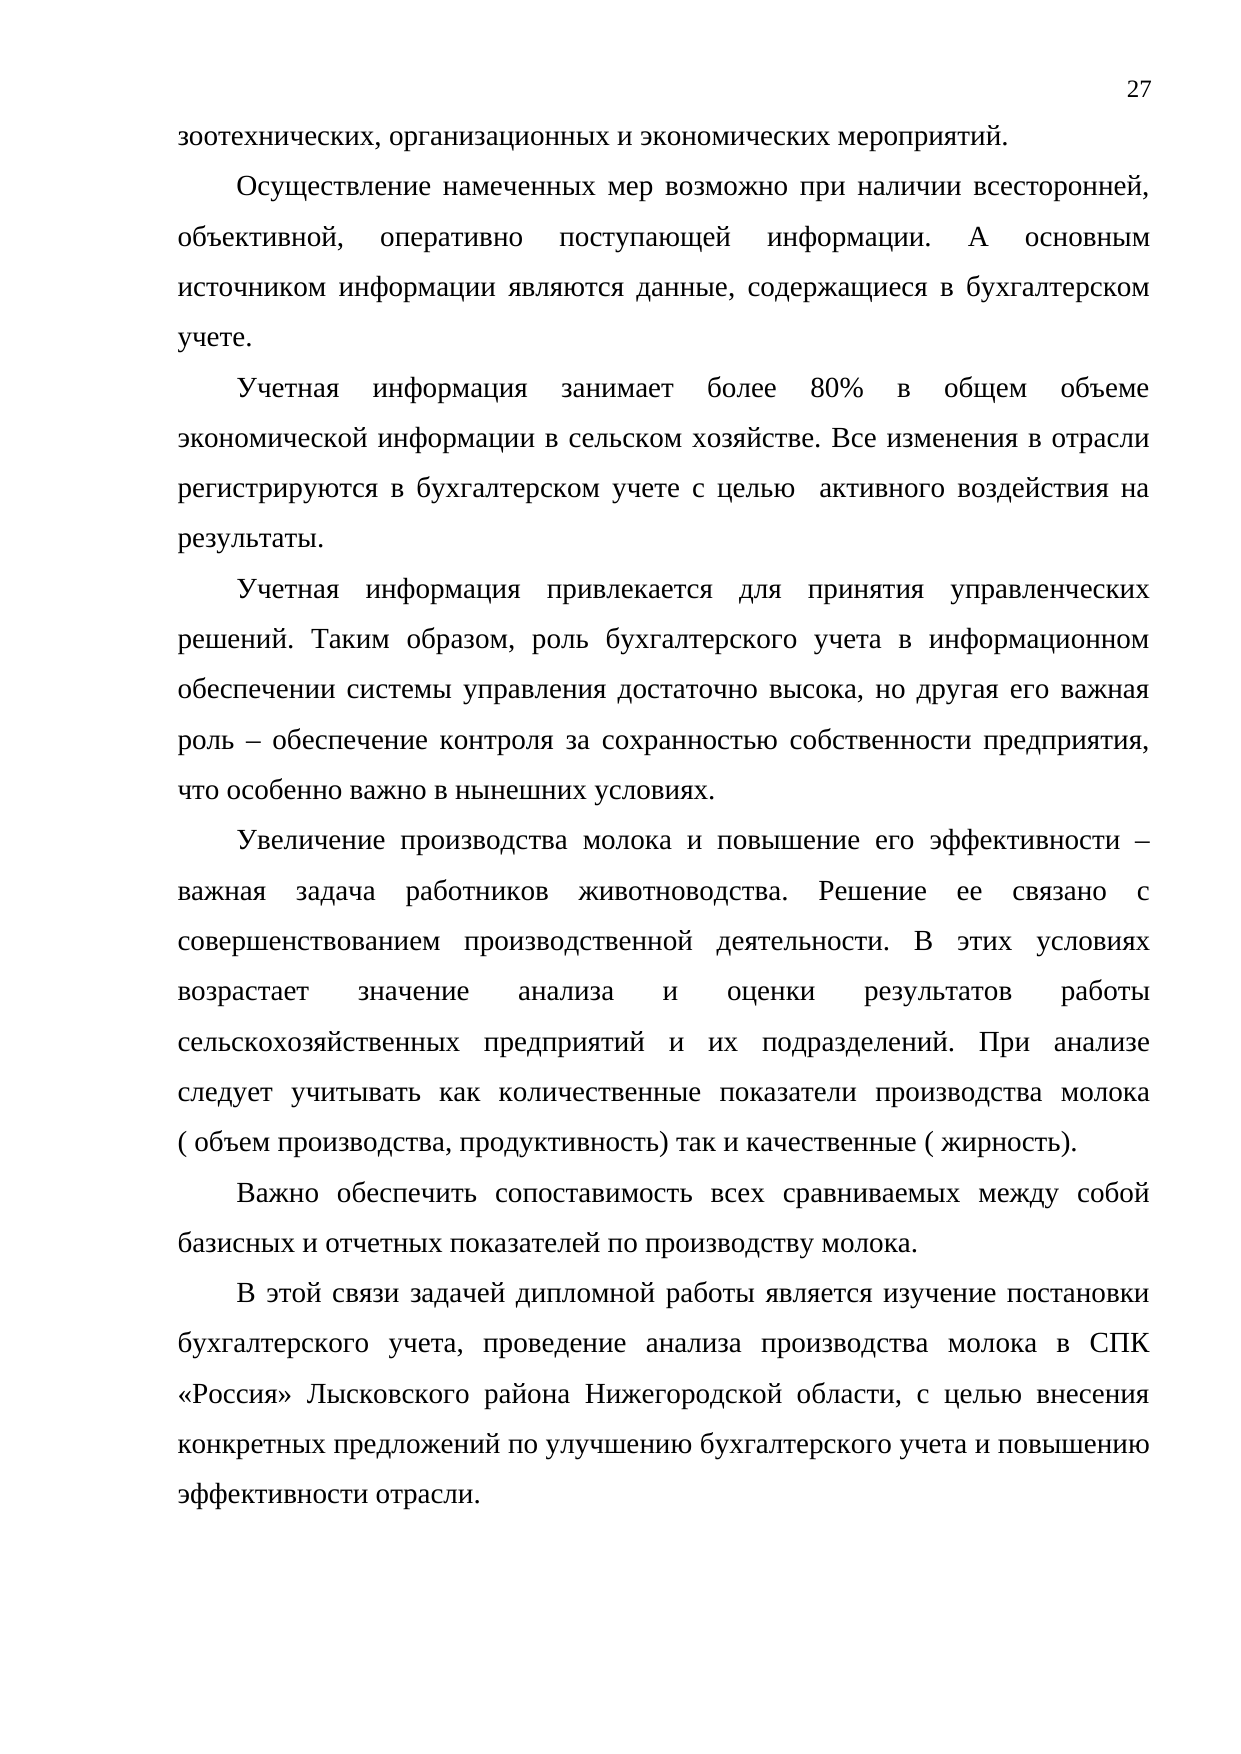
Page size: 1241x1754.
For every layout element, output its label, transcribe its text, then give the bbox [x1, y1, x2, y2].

text Учетная информация занимает более 80% в общем объеме экономической информации в сельском хозяйстве. Все изменения в отрасли регистрируются в бухгалтерском учете с целью активного воздействия на результаты. [177, 370, 1151, 554]
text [177, 118, 1151, 152]
text Важно обеспечить сопоставимость всех сравниваемых между собой базисных и отчетных показателей по производству молока. [177, 1175, 1151, 1258]
text Учетная информация привлекается для принятия управленческих решений. Таким образом, роль бухгалтерского учета в информационном обеспечении системы управления достаточно высока, но другая его важная роль – обеспечение контроля за сохранностью собственности предприятия, что особенно важно в нынешних условиях. [177, 571, 1151, 806]
text Осуществление намеченных мер возможно при наличии всесторонней, объективной, оперативно поступающей информации. А основным источником информации являются данные, содержащиеся в бухгалтерском учете. [177, 168, 1151, 353]
text Увеличение производства молока и повышение его эффективности – важная задача работников животноводства. Решение ее связано с совершенствованием производственной деятельности. В этих условиях возрастает значение анализа и оценки результатов работы сельскохозяйственных предприятий и их подразделений. При анализе следует учитывать как количественные показатели производства молока ( объем производства, продуктивность) так и качественные ( жирность). [177, 822, 1151, 1158]
text В этой связи задачей дипломной работы является изучение постановки бухгалтерского учета, проведение анализа производства молока в СПК «Россия» Лысковского района Нижегородской области, с целью внесения конкретных предложений по улучшению бухгалтерского учета и повышению эффективности отрасли. [177, 1275, 1151, 1510]
